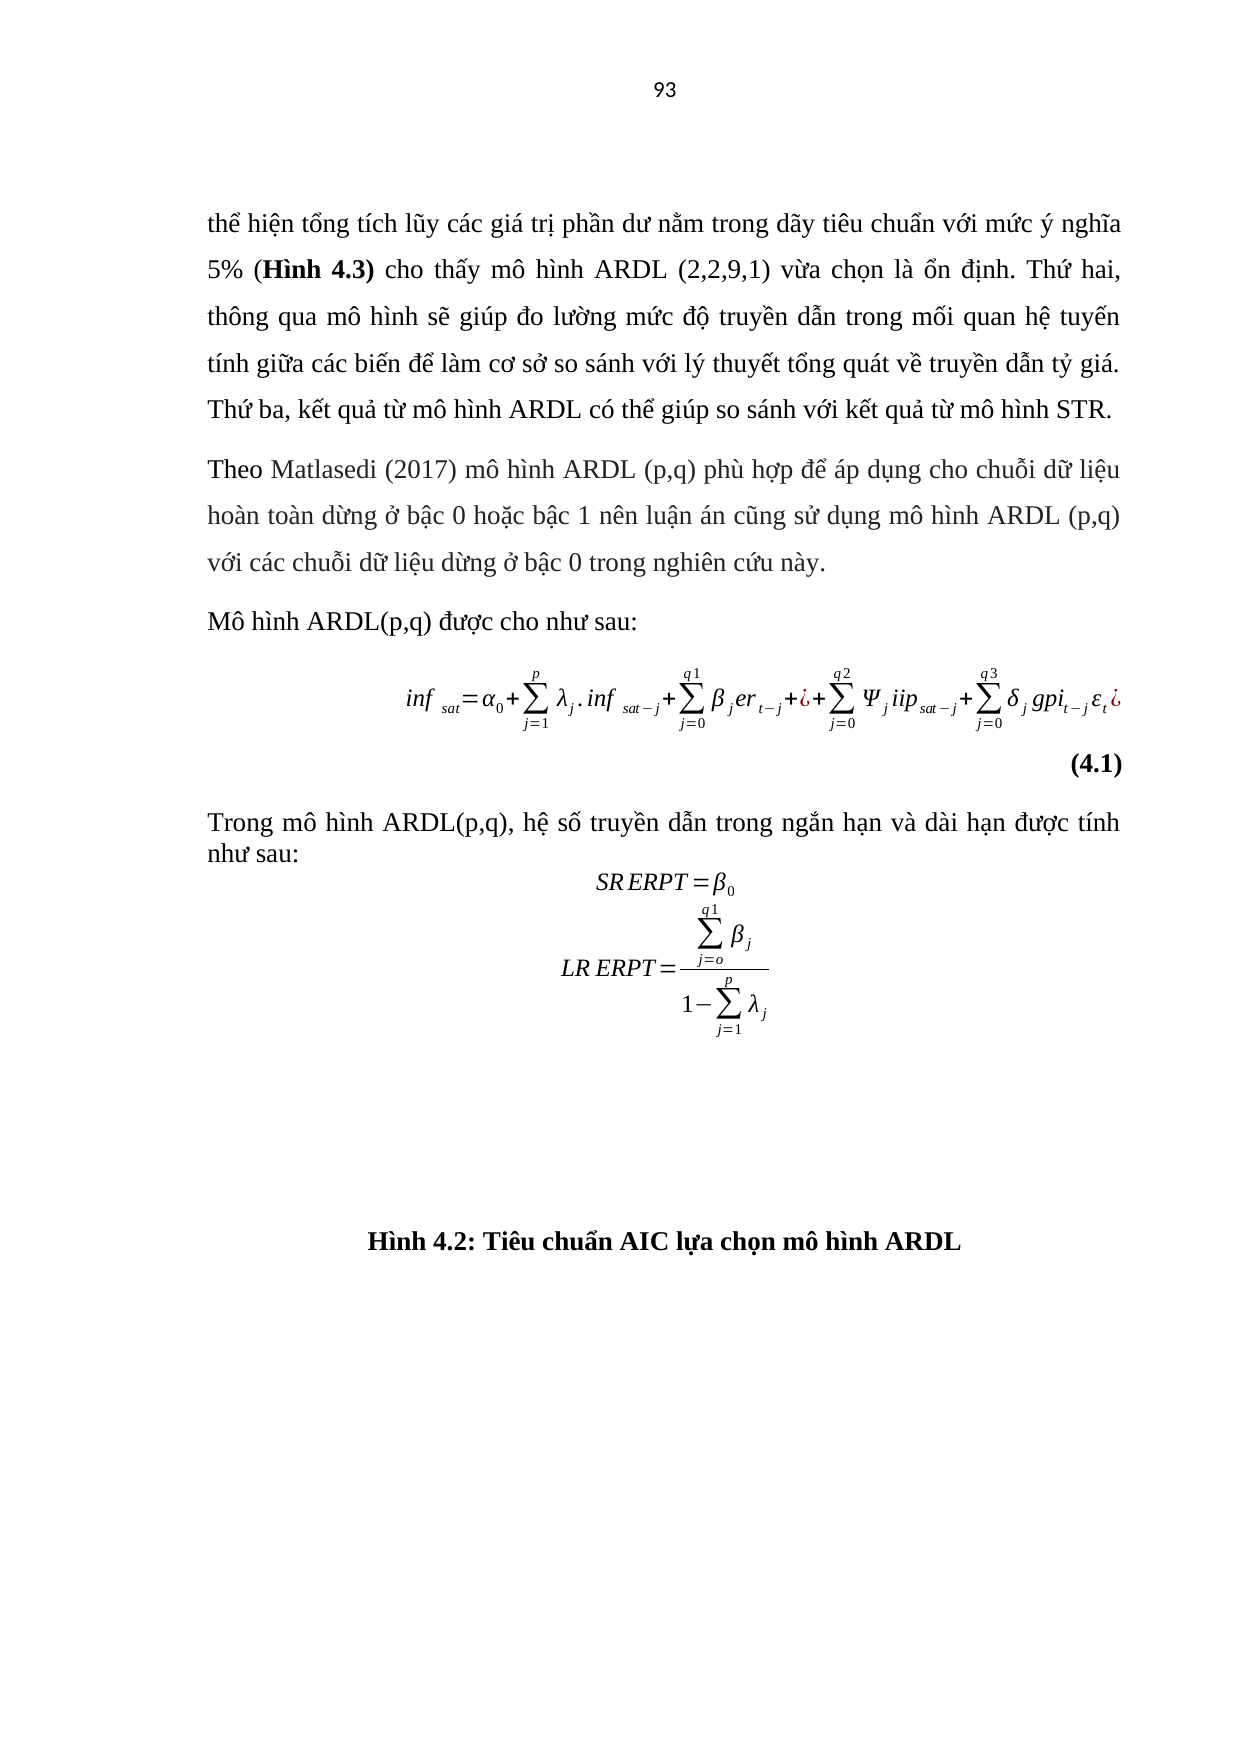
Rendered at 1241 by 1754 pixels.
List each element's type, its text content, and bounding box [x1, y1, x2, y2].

text Trong mô hình ARDL(p,q), hệ số truyền dẫn trong ngắn hạn và dài hạn được tính như sau: [207, 806, 1122, 869]
text Hình 4.2: Tiêu chuẩn AIC lựa chọn mô hình ARDL [207, 1225, 1122, 1256]
text Theo Matlasedi (2017) mô hình ARDL (p,q) phù hợp để áp dụng cho chuỗi dữ liệu hoàn toàn dừng ở bậc 0 hoặc bậc 1 nên luận án cũng sử dụng mô hình ARDL (p,q) với các chuỗi dữ liệu dừng ở bậc 0 trong nghiên cứu này. [207, 531, 1122, 577]
text (4.1) [207, 664, 1122, 778]
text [207, 207, 1122, 425]
text Theo Matlasedi (2017) mô hình ARDL (p,q) phù hợp để áp dụng cho chuỗi dữ liệu hoàn toàn dừng ở bậc 0 hoặc bậc 1 nên luận án cũng sử dụng mô hình ARDL (p,q) với các chuỗi dữ liệu dừng ở bậc 0 trong nghiên cứu này. [207, 453, 1122, 500]
text Mô hình ARDL(p,q) được cho như sau: [207, 605, 1122, 636]
